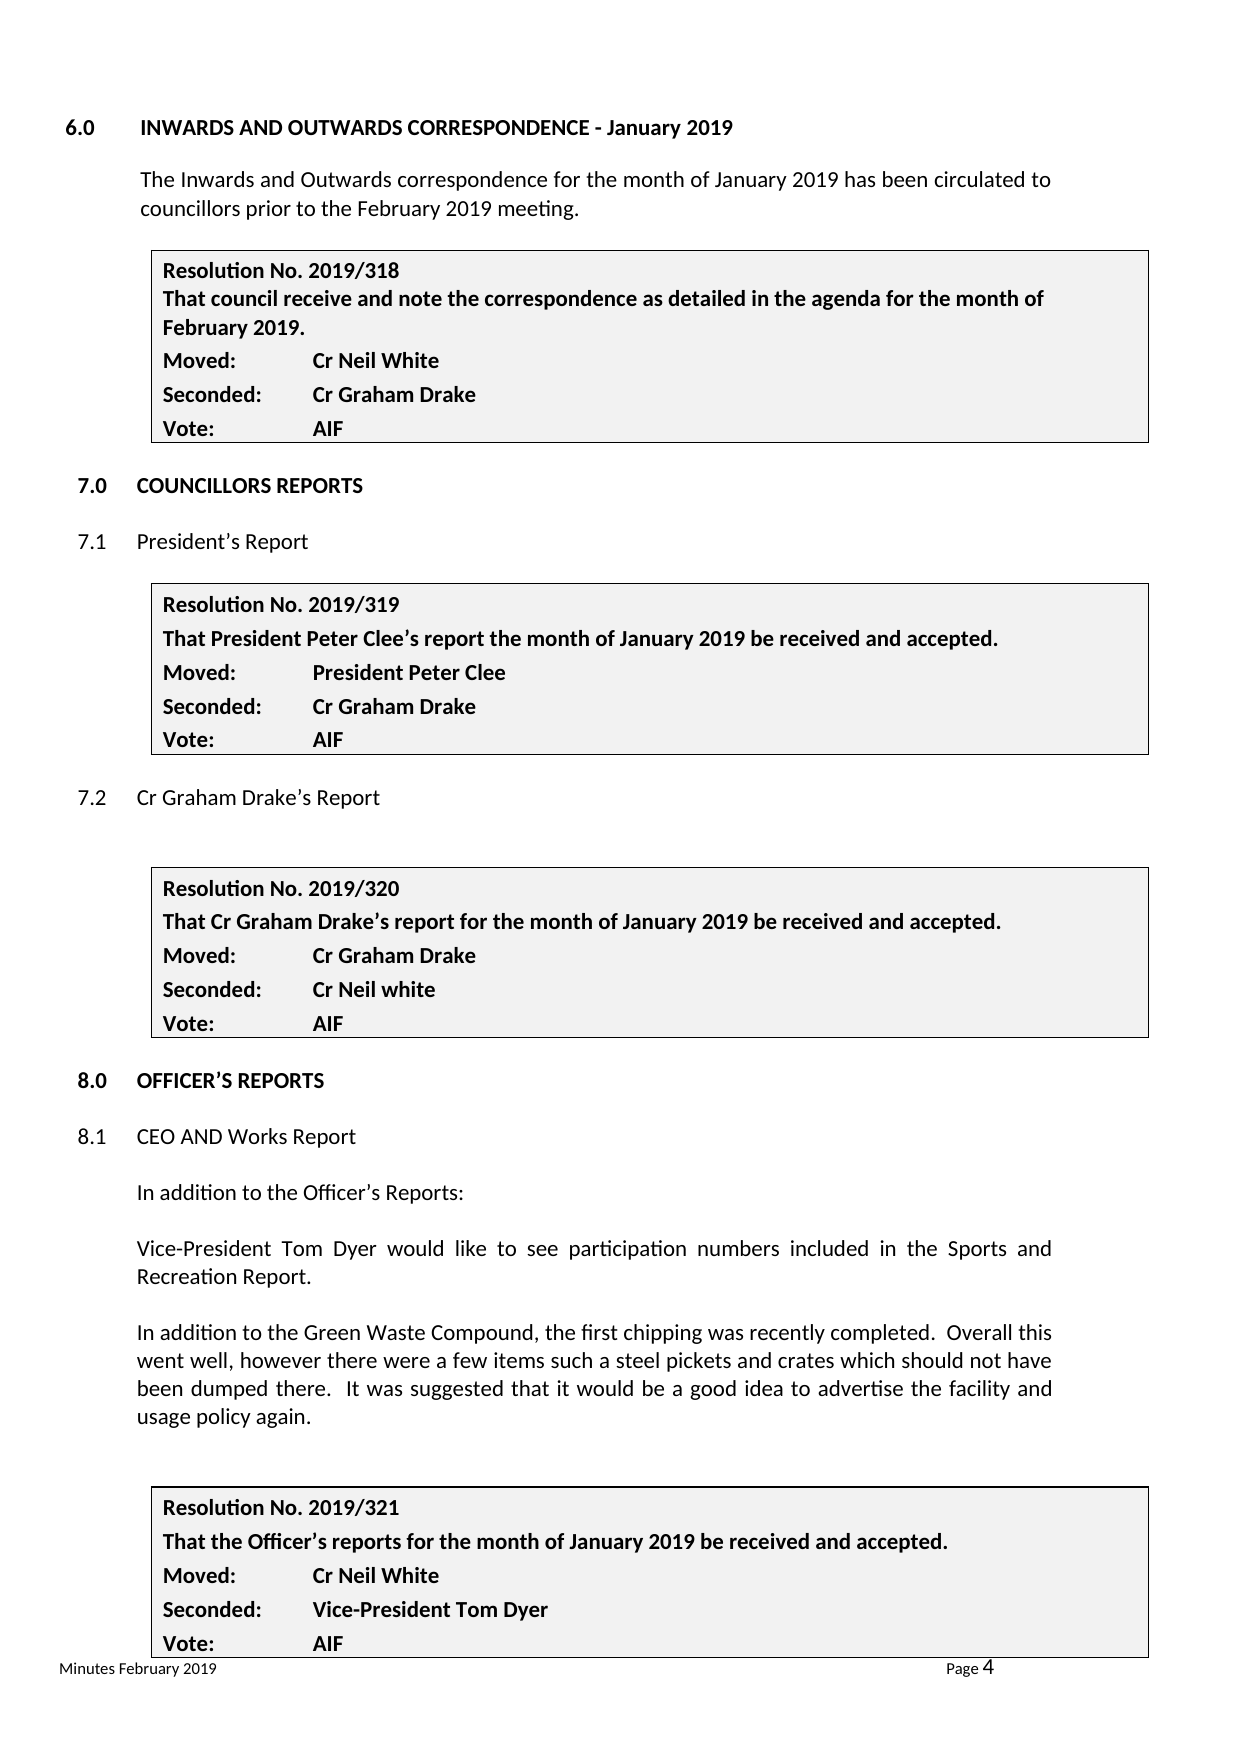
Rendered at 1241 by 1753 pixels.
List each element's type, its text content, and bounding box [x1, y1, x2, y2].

text 7.2 Cr Graham Drake’s Report [77, 783, 1054, 811]
text In addition to the Officer’s Reports: [77, 1178, 1054, 1206]
text Vice-President Tom Dyer would like to see participation numbers included in the Sports and Recreation Report. [77, 1234, 1054, 1290]
text The Inwards and Outwards correspondence for the month of January 2019 has been circulated to councillors prior to the February 2019 meeting. [140, 166, 1054, 222]
table_header Resolution No. 2019/319 That President Peter Clee’s report the month of January 2019 be received and accepted. Moved: President Peter Clee Seconded: Cr Graham Drake Vote: AIF [152, 584, 1148, 754]
text 7.0 COUNCILLORS REPORTS [77, 471, 1054, 499]
table_header Resolution No. 2019/318 That council receive and note the correspondence as detailed in the agenda for the month of February 2019. Moved: Cr Neil White Seconded: Cr Graham Drake Vote: AIF [152, 251, 1148, 442]
table_header Resolution No. 2019/321 That the Officer’s reports for the month of January 2019 be received and accepted. Moved: Cr Neil White Seconded: Vice-President Tom Dyer Vote: AIF [152, 1488, 1148, 1657]
text 8.0 OFFICER’S REPORTS [77, 1066, 1054, 1094]
text 7.1 President’s Report [77, 527, 1054, 555]
text In addition to the Green Waste Compound, the first chipping was recently completed. Overall this went well, however there were a few items such a steel pickets and crates which should not have been dumped there. It was suggested that it would be a good idea to advertise the facility and usage policy again. [77, 1318, 1054, 1430]
text 6.0 INWARDS AND OUTWARDS CORRESPONDENCE - January 2019 [65, 113, 1148, 141]
text 8.1 CEO AND Works Report [77, 1122, 1054, 1150]
table_header Resolution No. 2019/320 That Cr Graham Drake’s report for the month of January 2019 be received and accepted. Moved: Cr Graham Drake Seconded: Cr Neil white Vote: AIF [152, 868, 1148, 1037]
